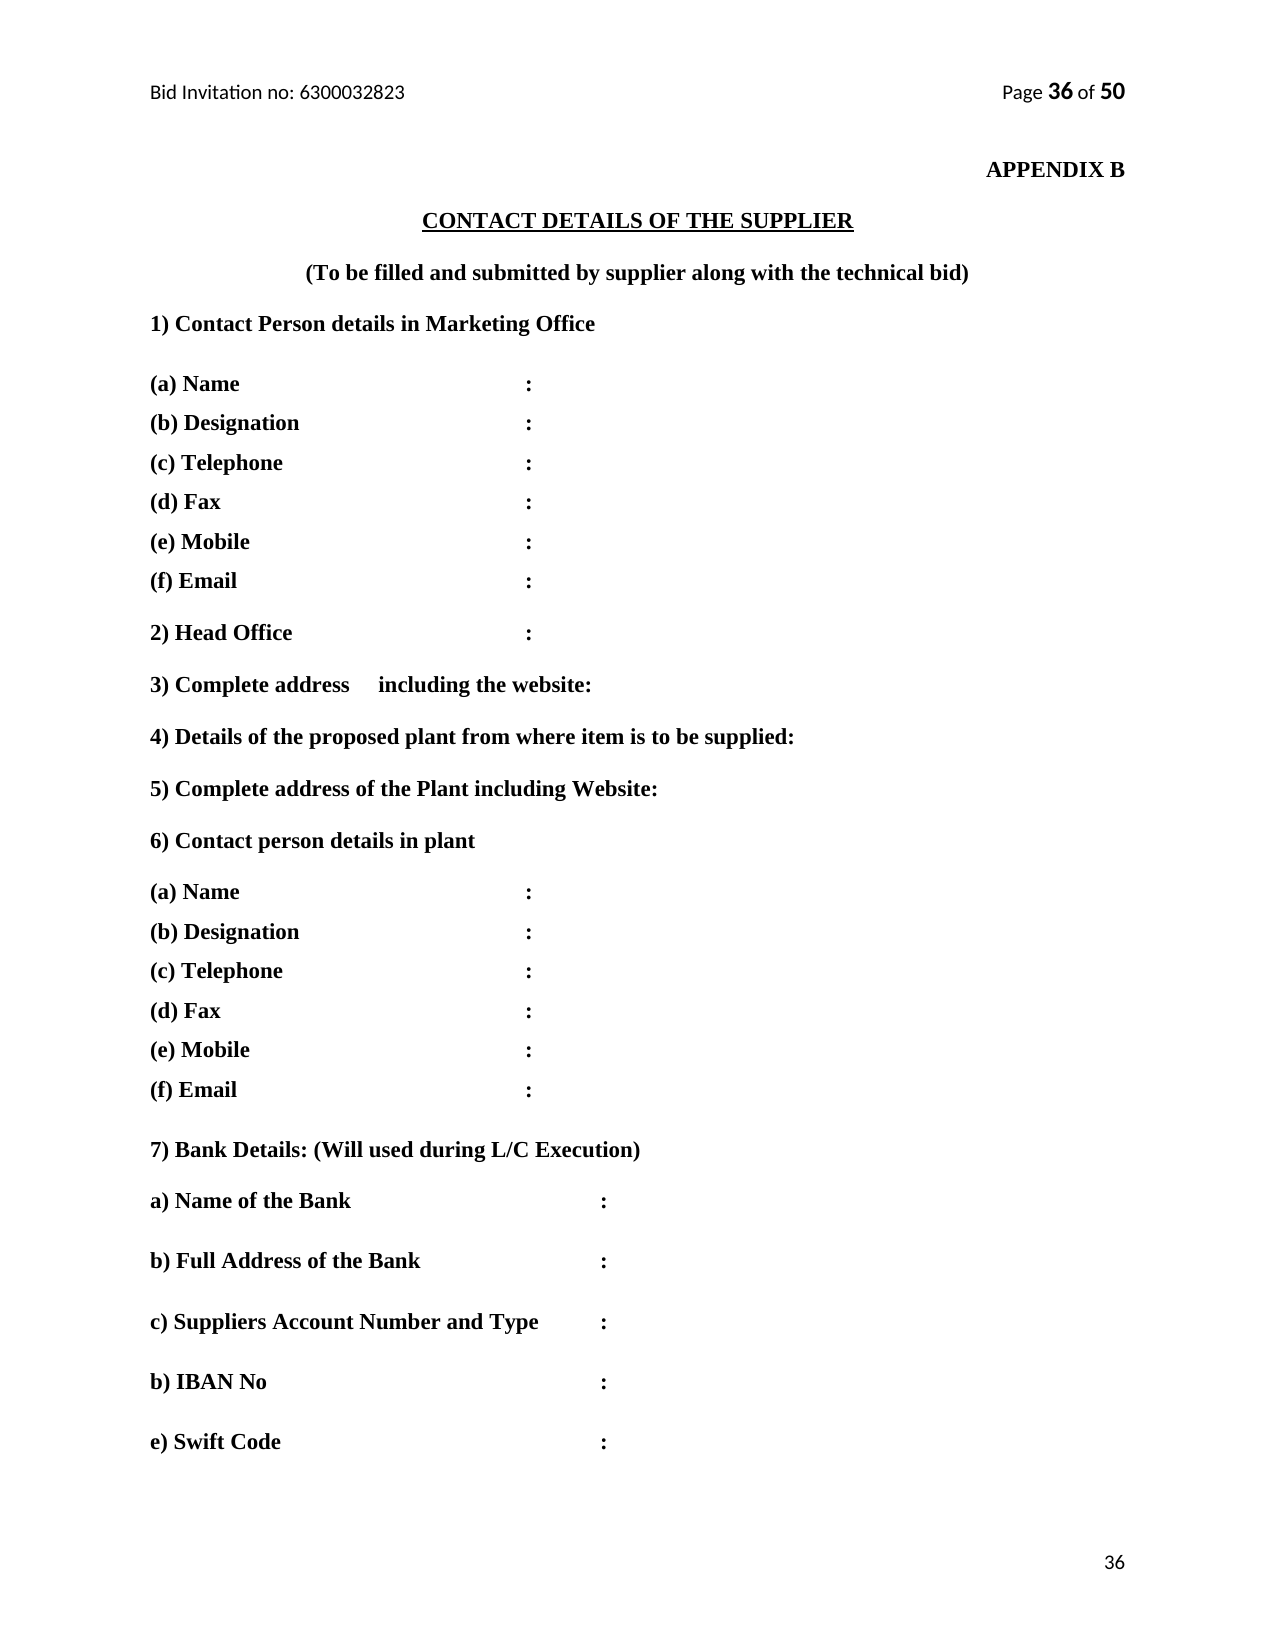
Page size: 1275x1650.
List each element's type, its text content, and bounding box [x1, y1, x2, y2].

text (a) Name : (b) Designation : (c) Telephone : (d) Fax : (e) Mobile : (f) Email : [150, 370, 1125, 594]
text 7) Bank Details: (Will used during L/C Execution) [150, 1136, 1125, 1162]
text 1) Contact Person details in Marketing Office [150, 310, 1125, 336]
text CONTACT DETAILS OF THE SUPPLIER [150, 208, 1125, 234]
text APPENDIX B [150, 157, 1125, 183]
text (a) Name : (b) Designation : (c) Telephone : (d) Fax : (e) Mobile : (f) Email : [150, 878, 1125, 1102]
text e) Swift Code : [150, 1428, 1125, 1455]
text 4) Details of the proposed plant from where item is to be supplied: [150, 723, 1125, 750]
text c) Suppliers Account Number and Type : [150, 1308, 1125, 1334]
text 5) Complete address of the Plant including Website: [150, 775, 1125, 802]
text b) IBAN No : [150, 1368, 1125, 1394]
text a) Name of the Bank : [150, 1187, 1125, 1213]
text 6) Contact person details in plant [150, 827, 1125, 854]
text 2) Head Office : [150, 619, 1125, 646]
text 3) Complete address including the website: [150, 671, 1125, 698]
text b) Full Address of the Bank : [150, 1247, 1125, 1274]
text (To be filled and submitted by supplier along with the technical bid) [150, 259, 1125, 285]
